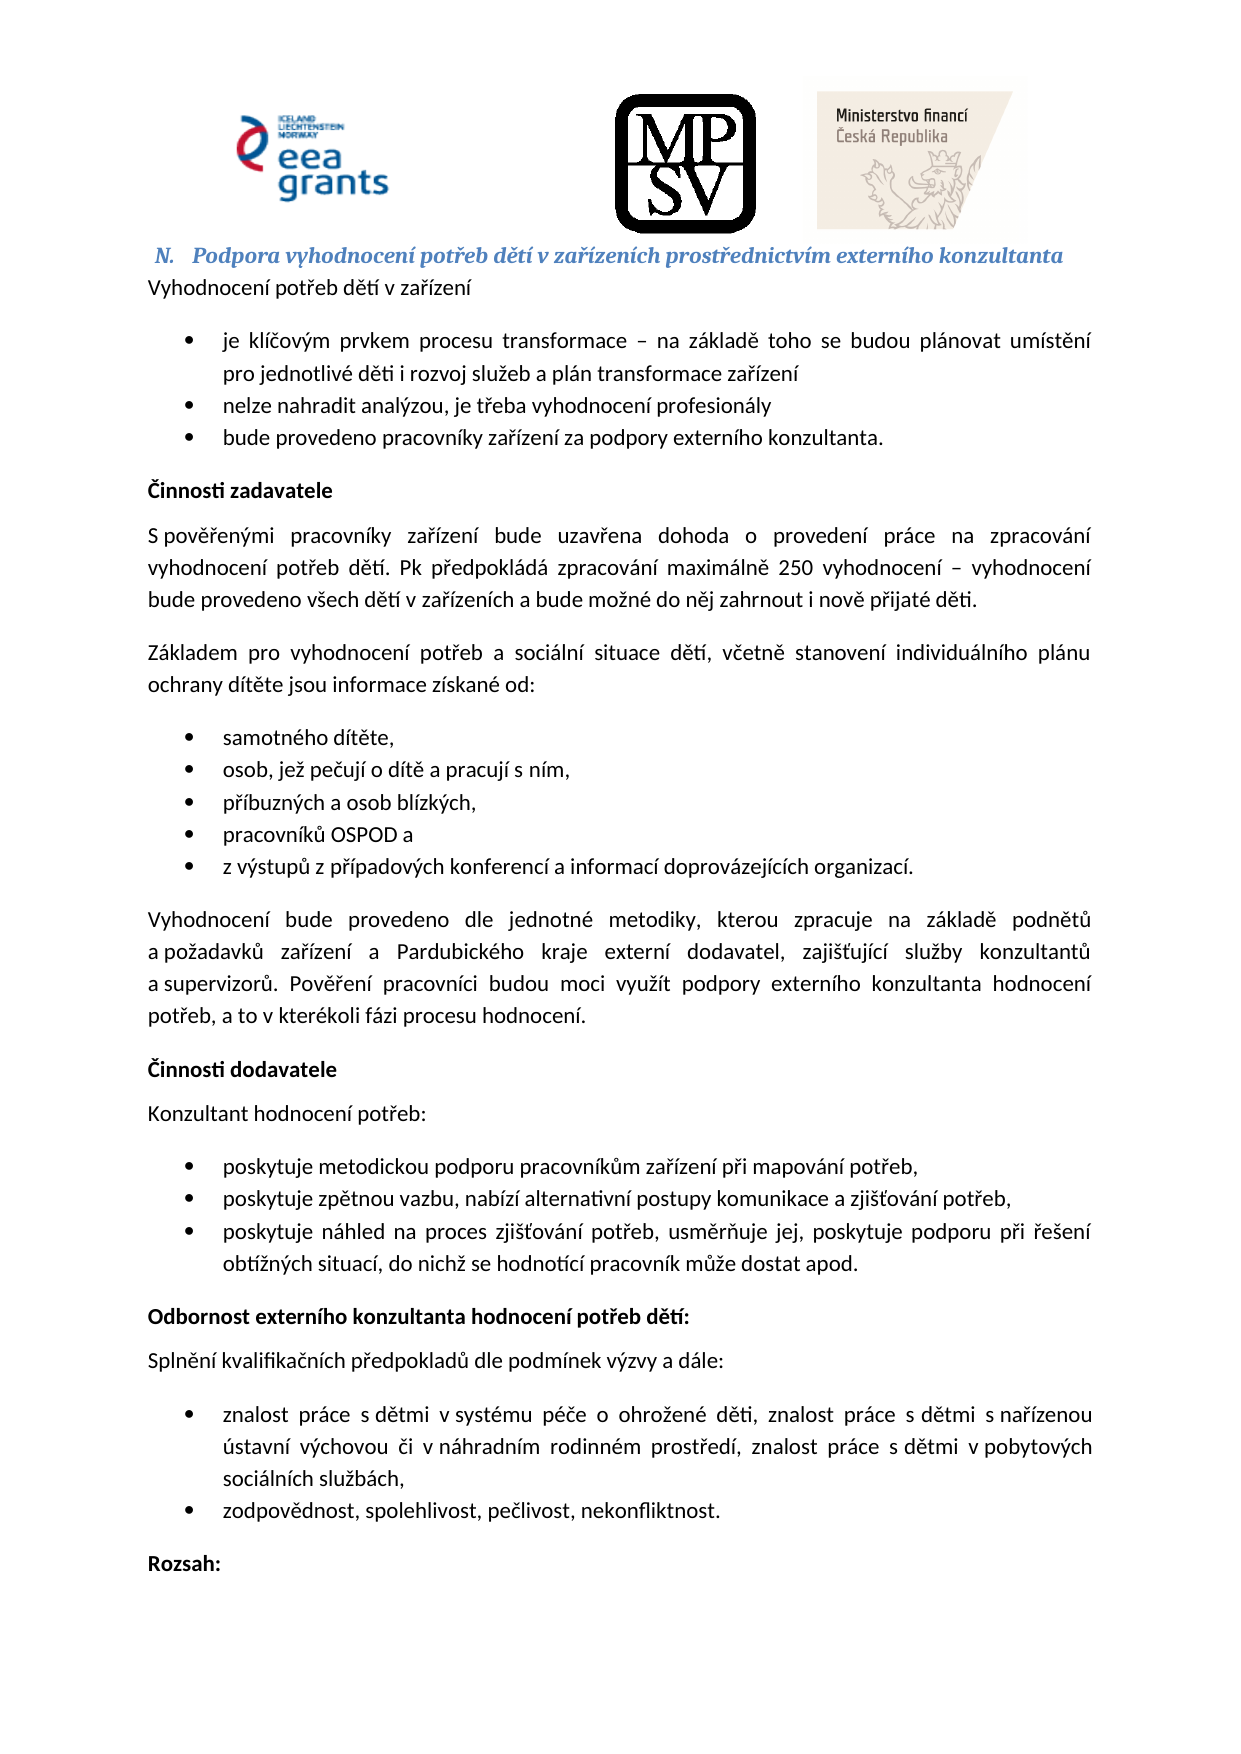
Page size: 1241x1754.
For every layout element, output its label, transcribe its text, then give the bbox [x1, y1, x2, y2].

list z výstupů z případových konferencí a informací doprovázejících organizací. [185, 852, 1093, 880]
list zodpovědnost, spolehlivost, pečlivost, nekonfliktnost. [185, 1496, 1093, 1524]
text Základem pro vyhodnocení potřeb a sociální situace dětí, včetně stanovení individuálního plánu ochrany dítěte jsou informace získané od: [148, 638, 1093, 698]
text Vyhodnocení potřeb dětí v zařízení [148, 273, 1093, 301]
text Odbornost externího konzultanta hodnocení potřeb dětí: [148, 1302, 1093, 1330]
list poskytuje zpětnou vazbu, nabízí alternativní postupy komunikace a zjišťování potřeb, [185, 1184, 1093, 1213]
subtitle Podpora vyhodnocení potřeb dětí v zařízeních prostřednictvím externího konzultanta [154, 243, 1093, 269]
list bude provedeno pracovníky zařízení za podpory externího konzultanta. [185, 423, 1093, 451]
list je klíčovým prvkem procesu transformace – na základě toho se budou plánovat umístění pro jednotlivé děti i rozvoj služeb a plán transformace zařízení [185, 326, 1093, 387]
text Rozsah: [148, 1549, 1093, 1577]
picture [601, 85, 769, 244]
text Činnosti zadavatele [148, 476, 1093, 504]
text Činnosti dodavatele [148, 1055, 1093, 1083]
list příbuzných a osob blízkých, [185, 788, 1093, 816]
list pracovníků OSPOD a [185, 820, 1093, 848]
text Splnění kvalifikačních předpokladů dle podmínek výzvy a dále: [148, 1347, 1093, 1375]
list poskytuje metodickou podporu pracovníkům zařízení při mapování potřeb, [185, 1152, 1093, 1180]
picture [212, 73, 413, 244]
text Konzultant hodnocení potřeb: [148, 1099, 1093, 1127]
list poskytuje náhled na proces zjišťování potřeb, usměrňuje jej, poskytuje podporu při řešení obtížných situací, do nichž se hodnotící pracovník může dostat apod. [185, 1217, 1093, 1277]
text Vyhodnocení bude provedeno dle jednotné metodiky, kterou zpracuje na základě podnětů a požadavků zařízení a Pardubického kraje externí dodavatel, zajišťující služby konzultantů a supervizorů. Pověření pracovníci budou moci využít podpory externího konzultanta hodnocení potřeb, a to v kterékoli fázi procesu hodnocení. [148, 905, 1093, 1030]
text S pověřenými pracovníky zařízení bude uzavřena dohoda o provedení práce na zpracování vyhodnocení potřeb dětí. Pk předpokládá zpracování maximálně 250 vyhodnocení – vyhodnocení bude provedeno všech dětí v zařízeních a bude možné do něj zahrnout i nově přijaté děti. [148, 521, 1093, 613]
list nelze nahradit analýzou, je třeba vyhodnocení profesionály [185, 391, 1093, 419]
list znalost práce s dětmi v systému péče o ohrožené děti, znalost práce s dětmi s nařízenou ústavní výchovou či v náhradním rodinném prostředí, znalost práce s dětmi v pobytových sociálních službách, [185, 1400, 1093, 1492]
list samotného dítěte, [185, 723, 1093, 751]
picture [802, 76, 1028, 244]
list osob, jež pečují o dítě a pracují s ním, [185, 756, 1093, 783]
